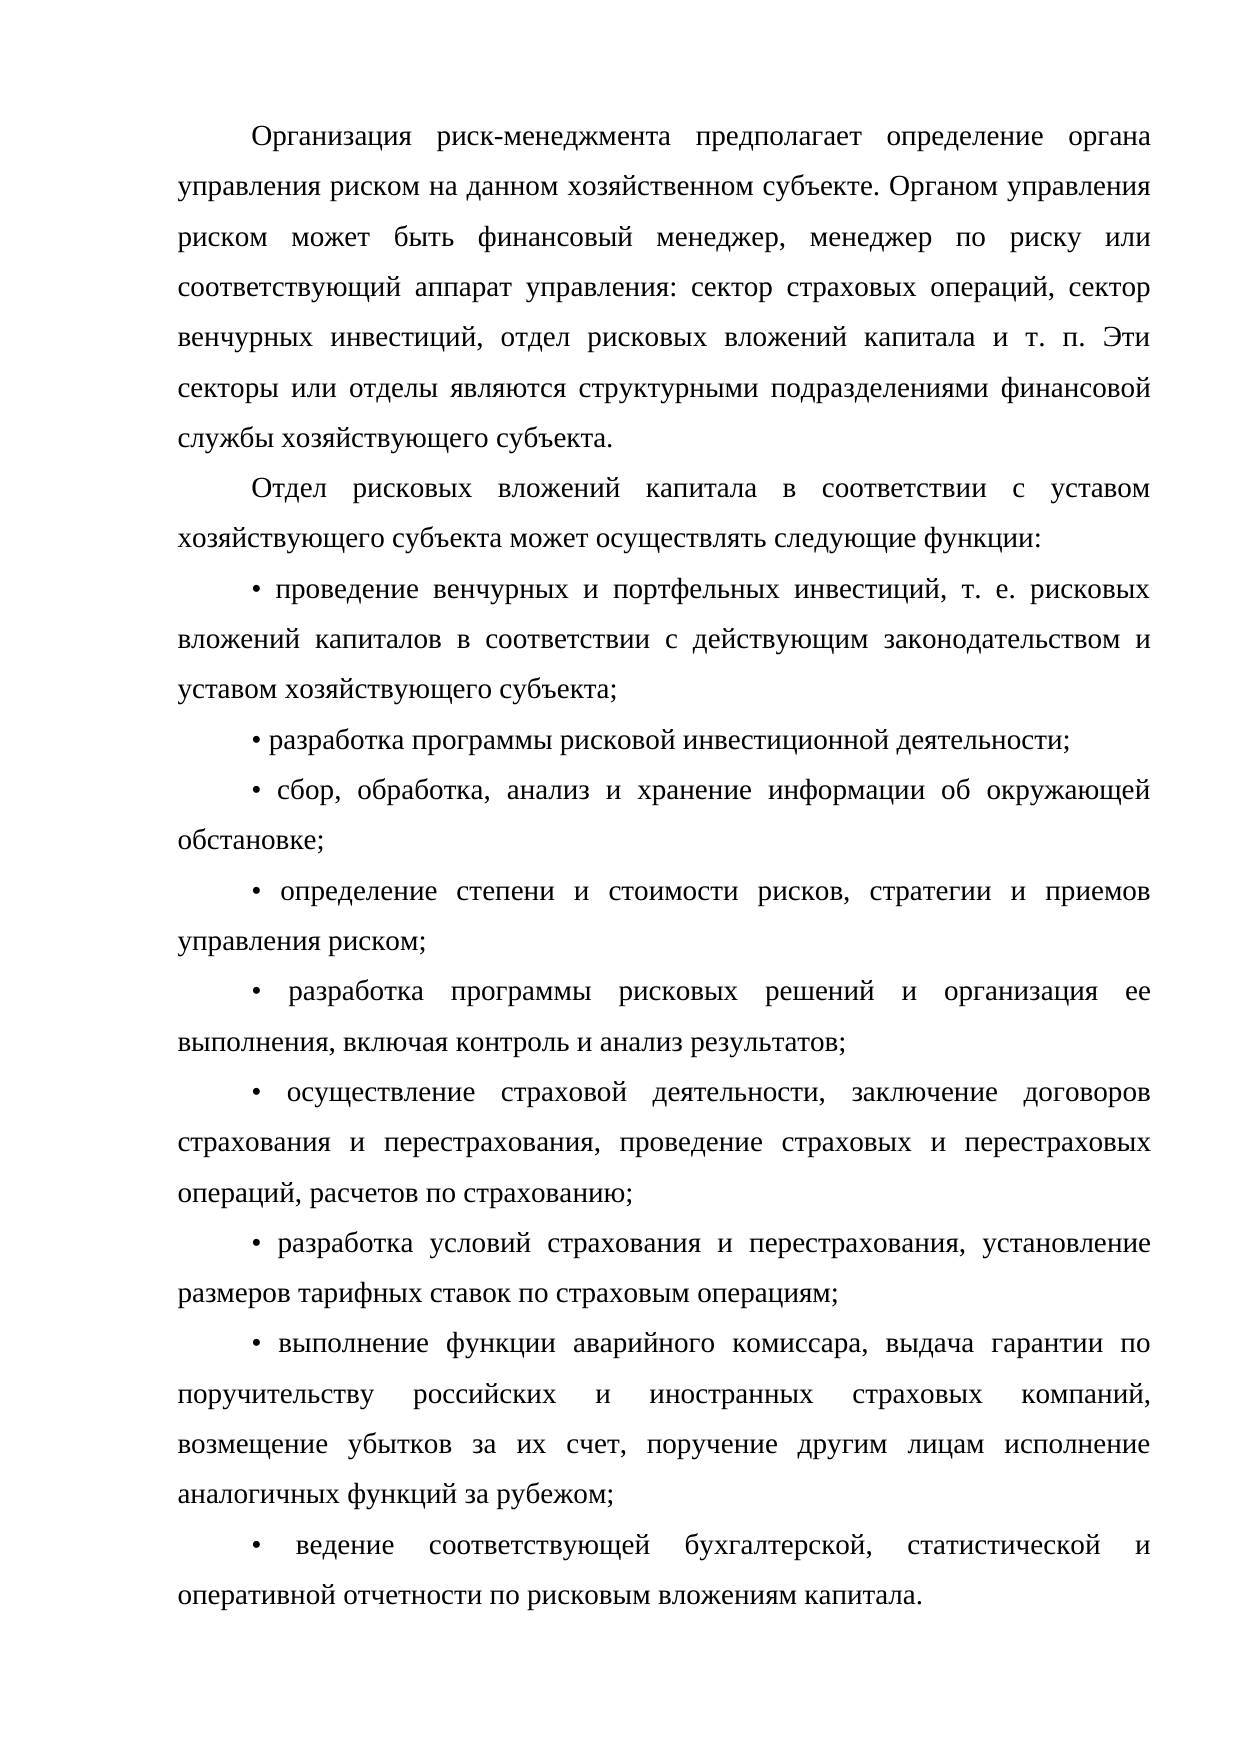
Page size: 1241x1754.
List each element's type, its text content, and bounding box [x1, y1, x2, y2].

text • проведение венчурных и портфельных инвестиций, т. е. рисковых вложений капиталов в соответствии с действующим законодательством и уставом хозяйствующего субъекта; [177, 571, 1152, 705]
text • разработка программы рисковой инвестиционной деятельности; [177, 722, 1152, 755]
text • разработка программы рисковых решений и организация ее выполнения, включая контроль и анализ результатов; [177, 973, 1152, 1057]
text • разработка условий страхования и перестрахования, установление размеров тарифных ставок по страховым операциям; [177, 1225, 1152, 1309]
text • осуществление страховой деятельности, заключение договоров страхования и перестрахования, проведение страховых и перестраховых операций, расчетов по страхованию; [177, 1074, 1152, 1208]
text • выполнение функции аварийного комиссара, выдача гарантии по поручительству российских и иностранных страховых компаний, возмещение убытков за их счет, поручение другим лицам исполнение аналогичных функций за рубежом; [177, 1326, 1152, 1510]
text • сбор, обработка, анализ и хранение информации об окружающей обстановке; [177, 772, 1152, 856]
text • ведение соответствующей бухгалтерской, статистической и оперативной отчетности по рисковым вложениям капитала. [177, 1527, 1152, 1611]
text Отдел рисковых вложений капитала в соответствии с уставом хозяйствующего субъекта может осуществлять следующие функции: [177, 470, 1152, 554]
text • определение степени и стоимости рисков, стратегии и приемов управления риском; [177, 873, 1152, 957]
text Организация риск-менеджмента предполагает определение органа управления риском на данном хозяйственном субъекте. Органом управления риском может быть финансовый менеджер, менеджер по риску или соответствующий аппарат управления: сектор страховых операций, сектор венчурных инвестиций, отдел рисковых вложений капитала и т. п. Эти секторы или отделы являются структурными подразделениями финансовой службы хозяйствующего субъекта. [177, 118, 1152, 453]
